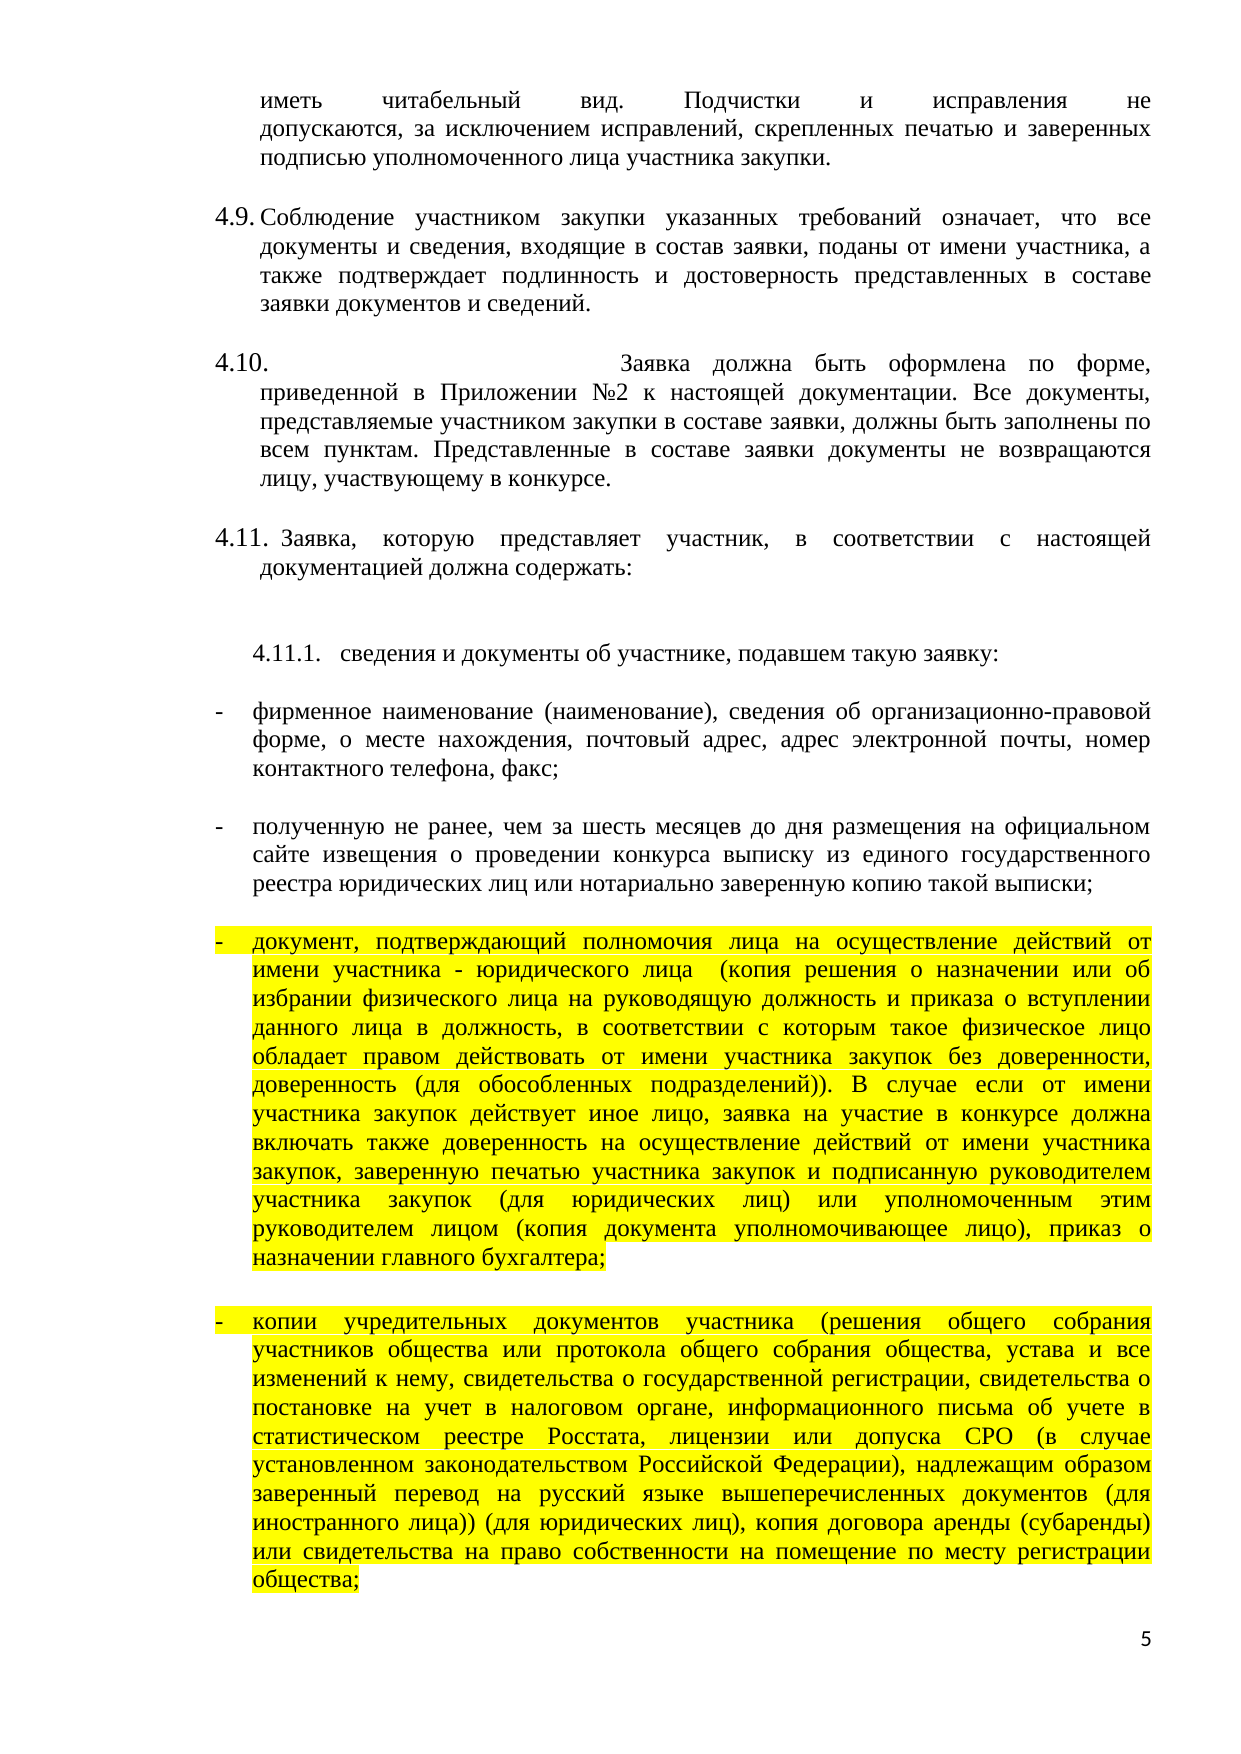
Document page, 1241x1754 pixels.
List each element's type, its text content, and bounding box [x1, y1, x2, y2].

list Соблюдение участником закупки указанных требований означает, что все документы и сведения, входящие в состав заявки, поданы от имени участника, а также подтверждает подлинность и достоверность представленных в составе заявки документов и сведений. [215, 200, 1152, 317]
list фирменное наименование (наименование), сведения об организационно-правовой форме, о месте нахождения, почтовый адрес, адрес электронной почты, номер контактного телефона, факс; [215, 696, 1152, 782]
list Заявка, которую представляет участник, в соответствии с настоящей документацией должна содержать: [215, 521, 1152, 581]
list полученную не ранее, чем за шесть месяцев до дня размещения на официальном сайте извещения о проведении конкурса выписку из единого государственного реестра юридических лиц или нотариально заверенную копию такой выписки; [215, 811, 1152, 897]
list сведения и документы об участнике, подавшем такую заявку: [252, 638, 1152, 667]
list документ, подтверждающий полномочия лица на осуществление действий от имени участника - юридического лица (копия решения о назначении или об избрании физического лица на руководящую должность и приказа о вступлении данного лица в должность, в соответствии с которым такое физическое лицо обладает правом действовать от имени участника закупок без доверенности, доверенность (для обособленных подразделений)). В случае если от имени участника закупок действует иное лицо, заявка на участие в конкурсе должна включать также доверенность на осуществление действий от имени участника закупок, заверенную печатью участника закупок и подписанную руководителем участника закупок (для юридических лиц) или уполномоченным этим руководителем лицом (копия документа уполномочивающее лицо), приказ о назначении главного бухгалтера; [215, 954, 1152, 1271]
list Заявка должна быть оформлена по форме, приведенной в Приложении №2 к настоящей документации. Все документы, представляемые участником закупки в составе заявки, должны быть заполнены по всем пунктам. Представленные в составе заявки документы не возвращаются лицу, участвующему в конкурсе. [215, 346, 1152, 492]
list копии учредительных документов участника (решения общего собрания участников общества или протокола общего собрания общества, устава и все изменений к нему, свидетельства о государственной регистрации, свидетельства о постановке на учет в налоговом органе, информационного письма об учете в статистическом реестре Росстата, лицензии или допуска СРО (в случае установленном законодательством Российской Федерации), надлежащим образом заверенный перевод на русский языке вышеперечисленных документов (для иностранного лица)) (для юридических лиц), копия договора аренды (субаренды) или свидетельства на право собственности на помещение по месту регистрации общества; [215, 1334, 1152, 1593]
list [215, 85, 1152, 171]
